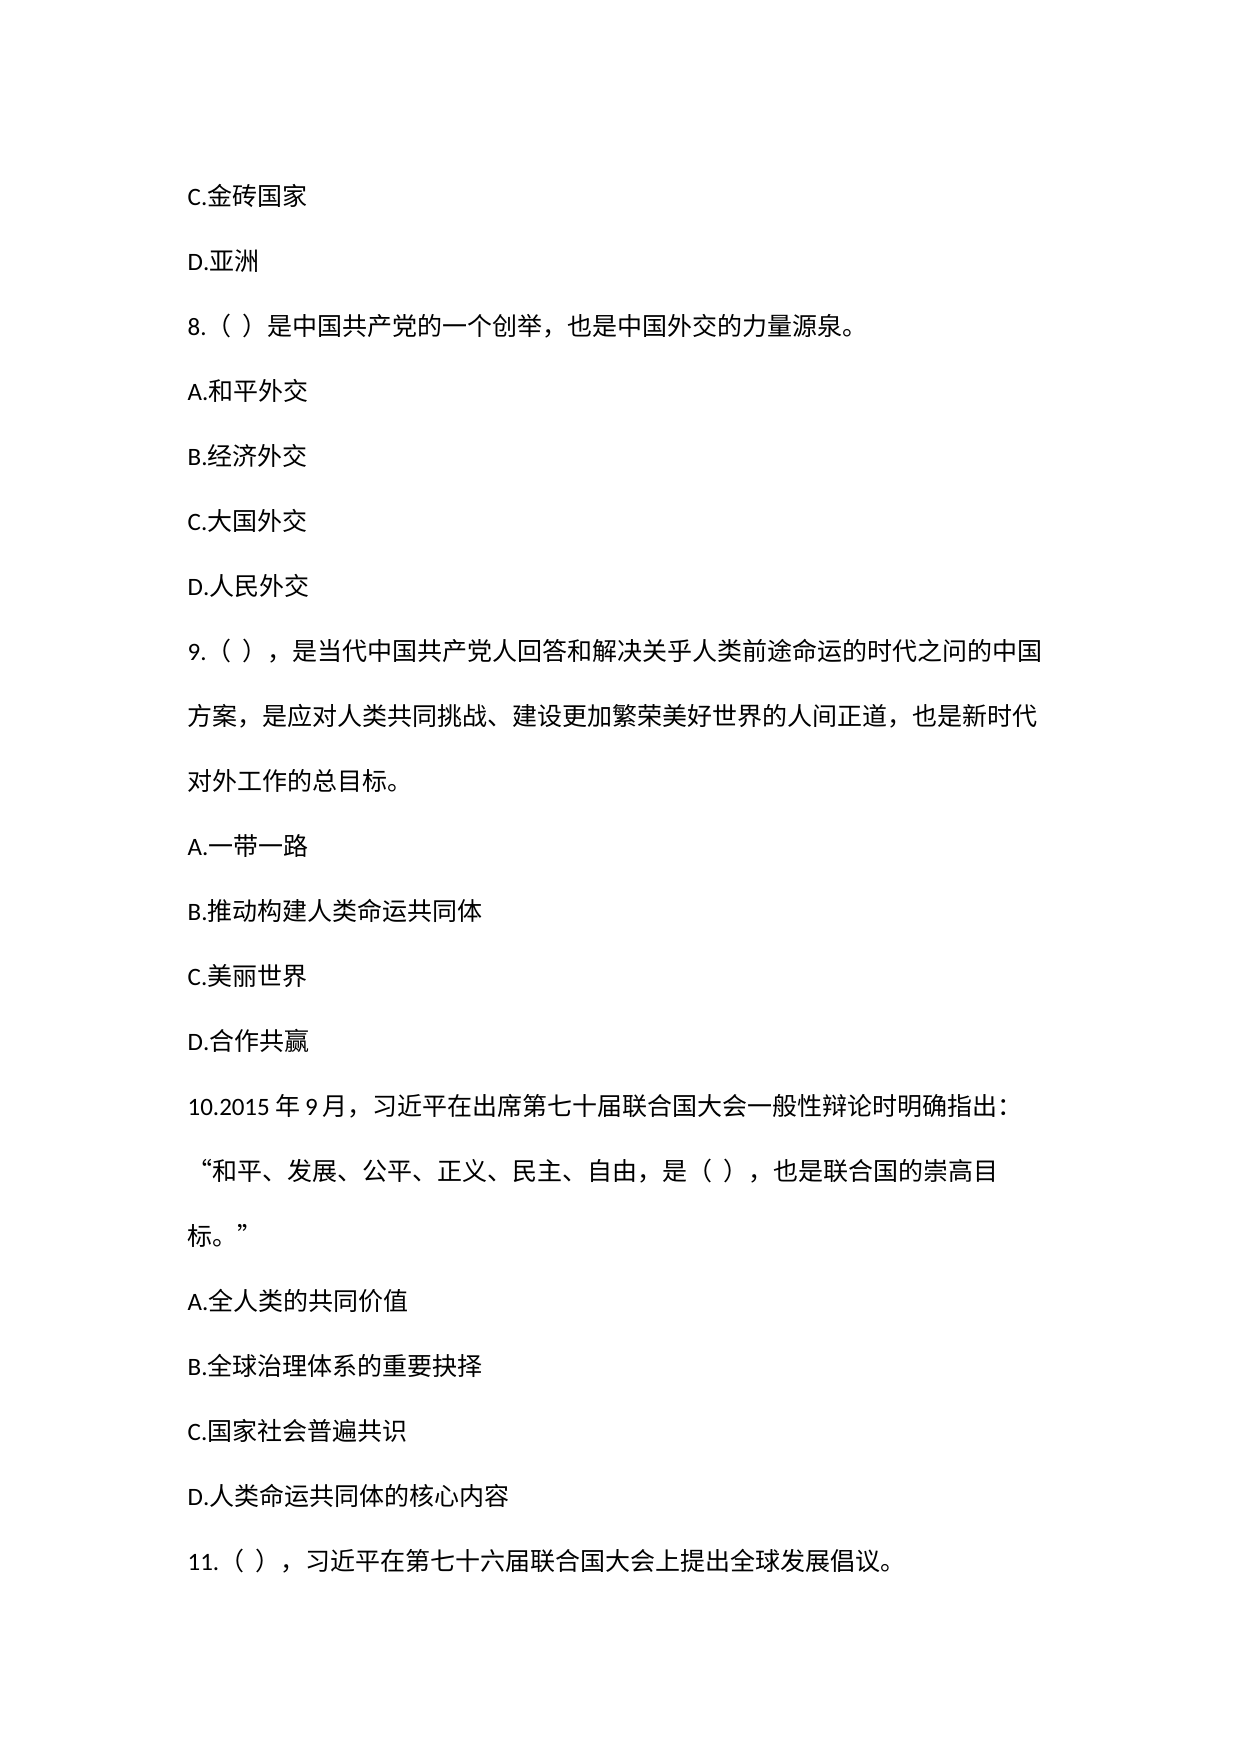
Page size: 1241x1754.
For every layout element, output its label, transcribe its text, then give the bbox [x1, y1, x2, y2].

text C.国家社会普遍共识 [187, 1397, 1053, 1462]
text 11.（ ），习近平在第七十六届联合国大会上提出全球发展倡议。 [187, 1527, 1053, 1592]
text B.推动构建人类命运共同体 [187, 877, 1053, 942]
text 9.（ ），是当代中国共产党人回答和解决关乎人类前途命运的时代之问的中国方案，是应对人类共同挑战、建设更加繁荣美好世界的人间正道，也是新时代对外工作的总目标。 [187, 617, 1053, 812]
text A.全人类的共同价值 [187, 1267, 1053, 1332]
text C.金砖国家 [187, 162, 1053, 227]
text C.大国外交 [187, 487, 1053, 552]
text D.人民外交 [187, 552, 1053, 617]
text 8.（ ）是中国共产党的一个创举，也是中国外交的力量源泉。 [187, 292, 1053, 357]
text A.一带一路 [187, 812, 1053, 877]
text B.全球治理体系的重要抉择 [187, 1332, 1053, 1397]
text B.经济外交 [187, 422, 1053, 487]
text 10.2015年9月，习近平在出席第七十届联合国大会一般性辩论时明确指出：“和平、发展、公平、正义、民主、自由，是（ ），也是联合国的崇高目标。” [187, 1072, 1053, 1267]
text C.美丽世界 [187, 942, 1053, 1007]
text D.亚洲 [187, 227, 1053, 292]
text A.和平外交 [187, 357, 1053, 422]
text D.合作共赢 [187, 1007, 1053, 1072]
text D.人类命运共同体的核心内容 [187, 1462, 1053, 1527]
